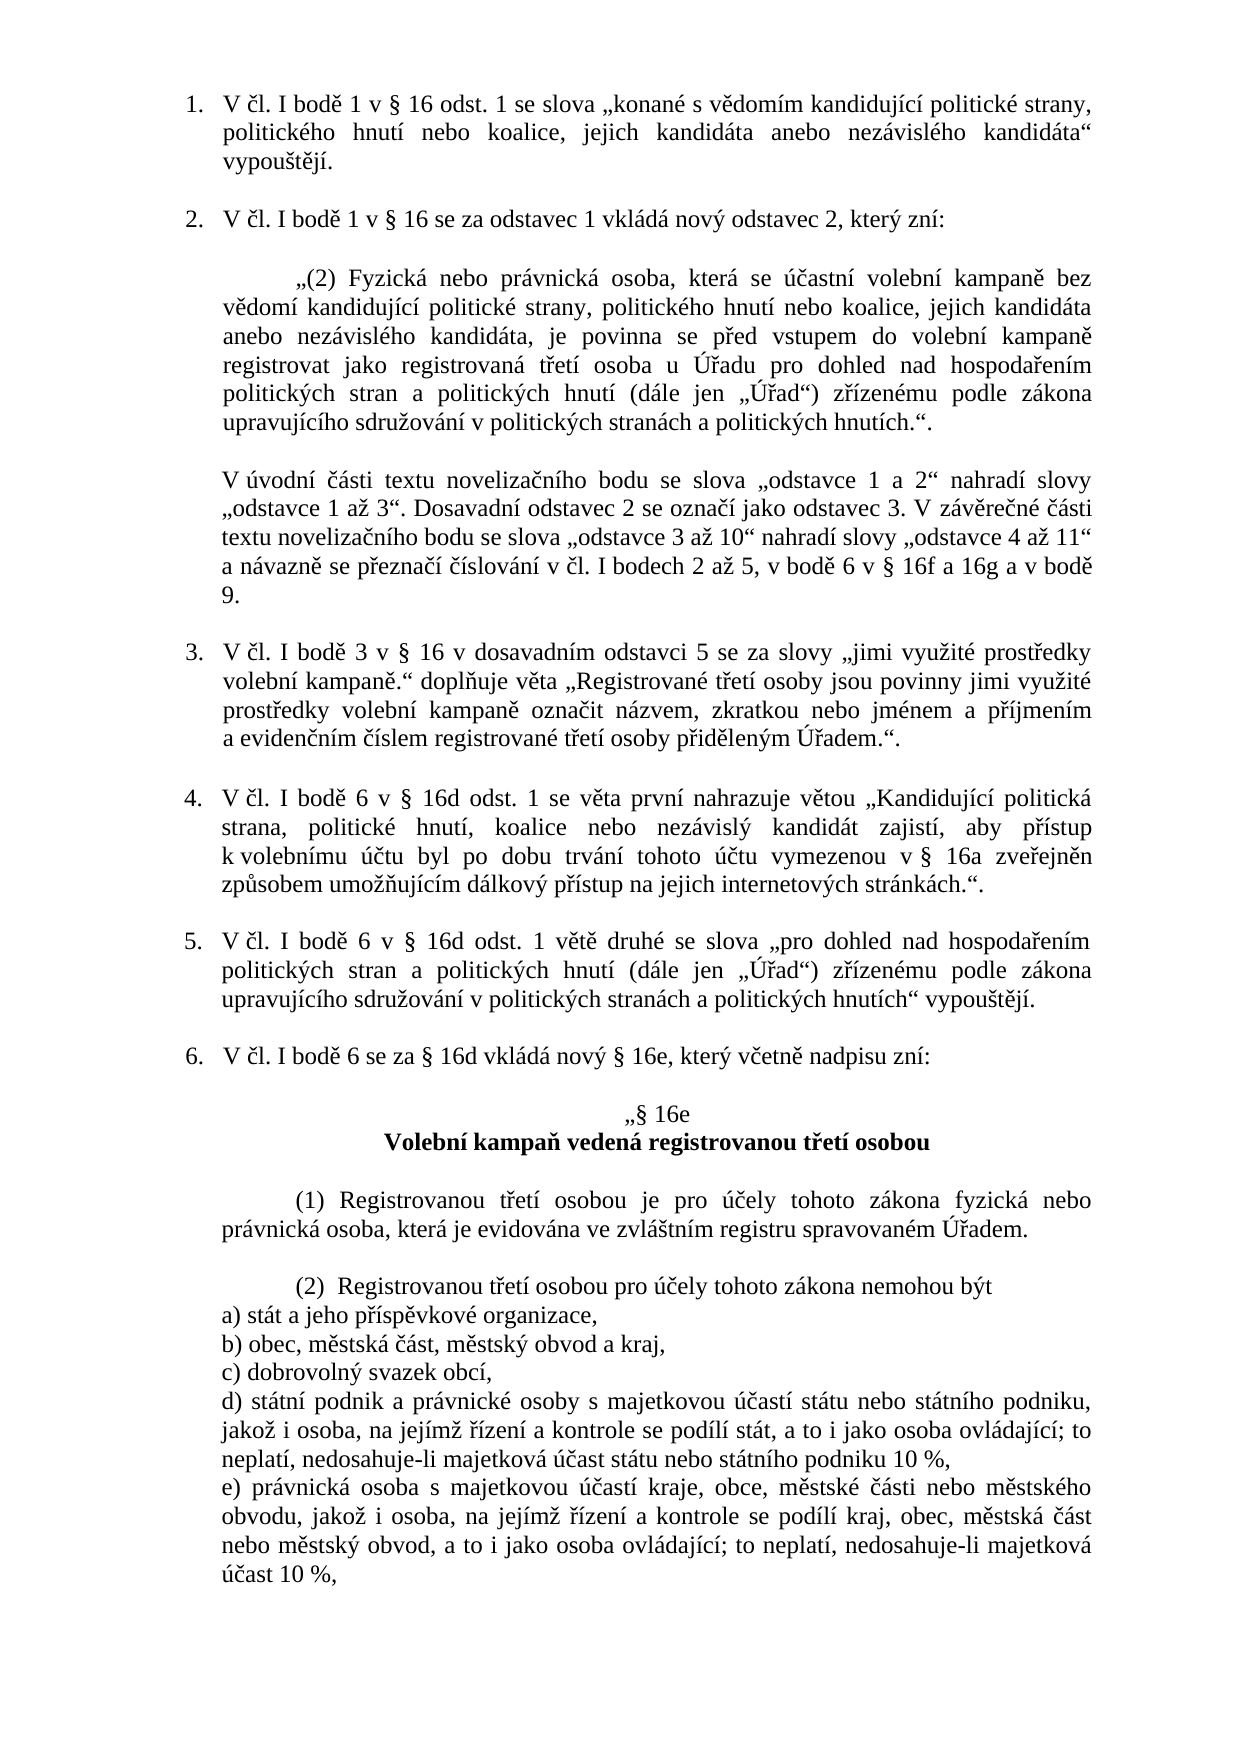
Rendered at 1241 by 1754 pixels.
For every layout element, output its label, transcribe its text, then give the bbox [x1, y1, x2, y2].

text Volební kampaň vedená registrovanou třetí osobou [148, 1127, 1093, 1156]
text d) státní podnik a právnické osoby s majetkovou účastí státu nebo státního podniku, jakož i osoba, na jejímž řízení a kontrole se podílí stát, a to i jako osoba ovládající; to neplatí, nedosahuje-li majetková účast státu nebo státního podniku 10 %, [221, 1386, 1093, 1472]
text (2) Registrovanou třetí osobou pro účely tohoto zákona nemohou být [221, 1271, 1093, 1300]
text (1) Registrovanou třetí osobou je pro účely tohoto zákona fyzická nebo právnická osoba, která je evidována ve zvláštním registru spravovaném Úřadem. [221, 1185, 1093, 1242]
list V čl. I bodě 6 v § 16d odst. 1 větě druhé se slova „pro dohled nad hospodařením politických stran a politických hnutí (dále jen „Úřad“) zřízenému podle zákona upravujícího sdružování v politických stranách a politických hnutích“ vypouštějí. [184, 926, 1093, 1012]
text V úvodní části textu novelizačního bodu se slova „odstavce 1 a 2“ nahradí slovy „odstavce 1 až 3“. Dosavadní odstavec 2 se označí jako odstavec 3. V závěrečné části textu novelizačního bodu se slova „odstavce 3 až 10“ nahradí slovy „odstavce 4 až 11“ a návazně se přeznačí číslování v čl. I bodech 2 až 5, v bodě 6 v § 16f a 16g a v bodě 9. [221, 465, 1093, 608]
list V čl. I bodě 3 v § 16 v dosavadním odstavci 5 se za slovy „jimi využité prostředky volební kampaně.“ doplňuje věta „Registrované třetí osoby jsou povinny jimi využité prostředky volební kampaně označit názvem, zkratkou nebo jménem a příjmením a evidenčním číslem registrované třetí osoby přiděleným Úřadem.“. [185, 637, 1093, 752]
text c) dobrovolný svazek obcí, [148, 1357, 1093, 1386]
list „(2) Fyzická nebo právnická osoba, která se účastní volební kampaně bez vědomí kandidující politické strany, politického hnutí nebo koalice, jejich kandidáta anebo nezávislého kandidáta, je povinna se před vstupem do volební kampaně registrovat jako registrovaná třetí osoba u Úřadu pro dohled nad hospodařením politických stran a politických hnutí (dále jen „Úřad“) zřízenému podle zákona upravujícího sdružování v politických stranách a politických hnutích.“. [223, 263, 1093, 436]
list V čl. I bodě 6 v § 16d odst. 1 se věta první nahrazuje větou „Kandidující politická strana, politické hnutí, koalice nebo nezávislý kandidát zajistí, aby přístup k volebnímu účtu byl po dobu trvání tohoto účtu vymezenou v § 16a zveřejněn způsobem umožňujícím dálkový přístup na jejich internetových stránkách.“. [184, 783, 1093, 898]
list V čl. I bodě 6 se za § 16d vkládá nový § 16e, který včetně nadpisu zní: [185, 1041, 1093, 1070]
text b) obec, městská část, městský obvod a kraj, [148, 1329, 1093, 1357]
text „§ 16e [148, 1099, 1093, 1127]
list V čl. I bodě 1 v § 16 odst. 1 se slova „konané s vědomím kandidující politické strany, politického hnutí nebo koalice, jejich kandidáta anebo nezávislého kandidáta“ vypouštějí. [185, 89, 1093, 175]
list V čl. I bodě 1 v § 16 se za odstavec 1 vkládá nový odstavec 2, který zní: [185, 204, 1093, 232]
text e) právnická osoba s majetkovou účastí kraje, obce, městské části nebo městského obvodu, jakož i osoba, na jejímž řízení a kontrole se podílí kraj, obec, městská část nebo městský obvod, a to i jako osoba ovládající; to neplatí, nedosahuje-li majetková účast 10 %, [221, 1472, 1093, 1587]
text a) stát a jeho příspěvkové organizace, [148, 1300, 1093, 1329]
